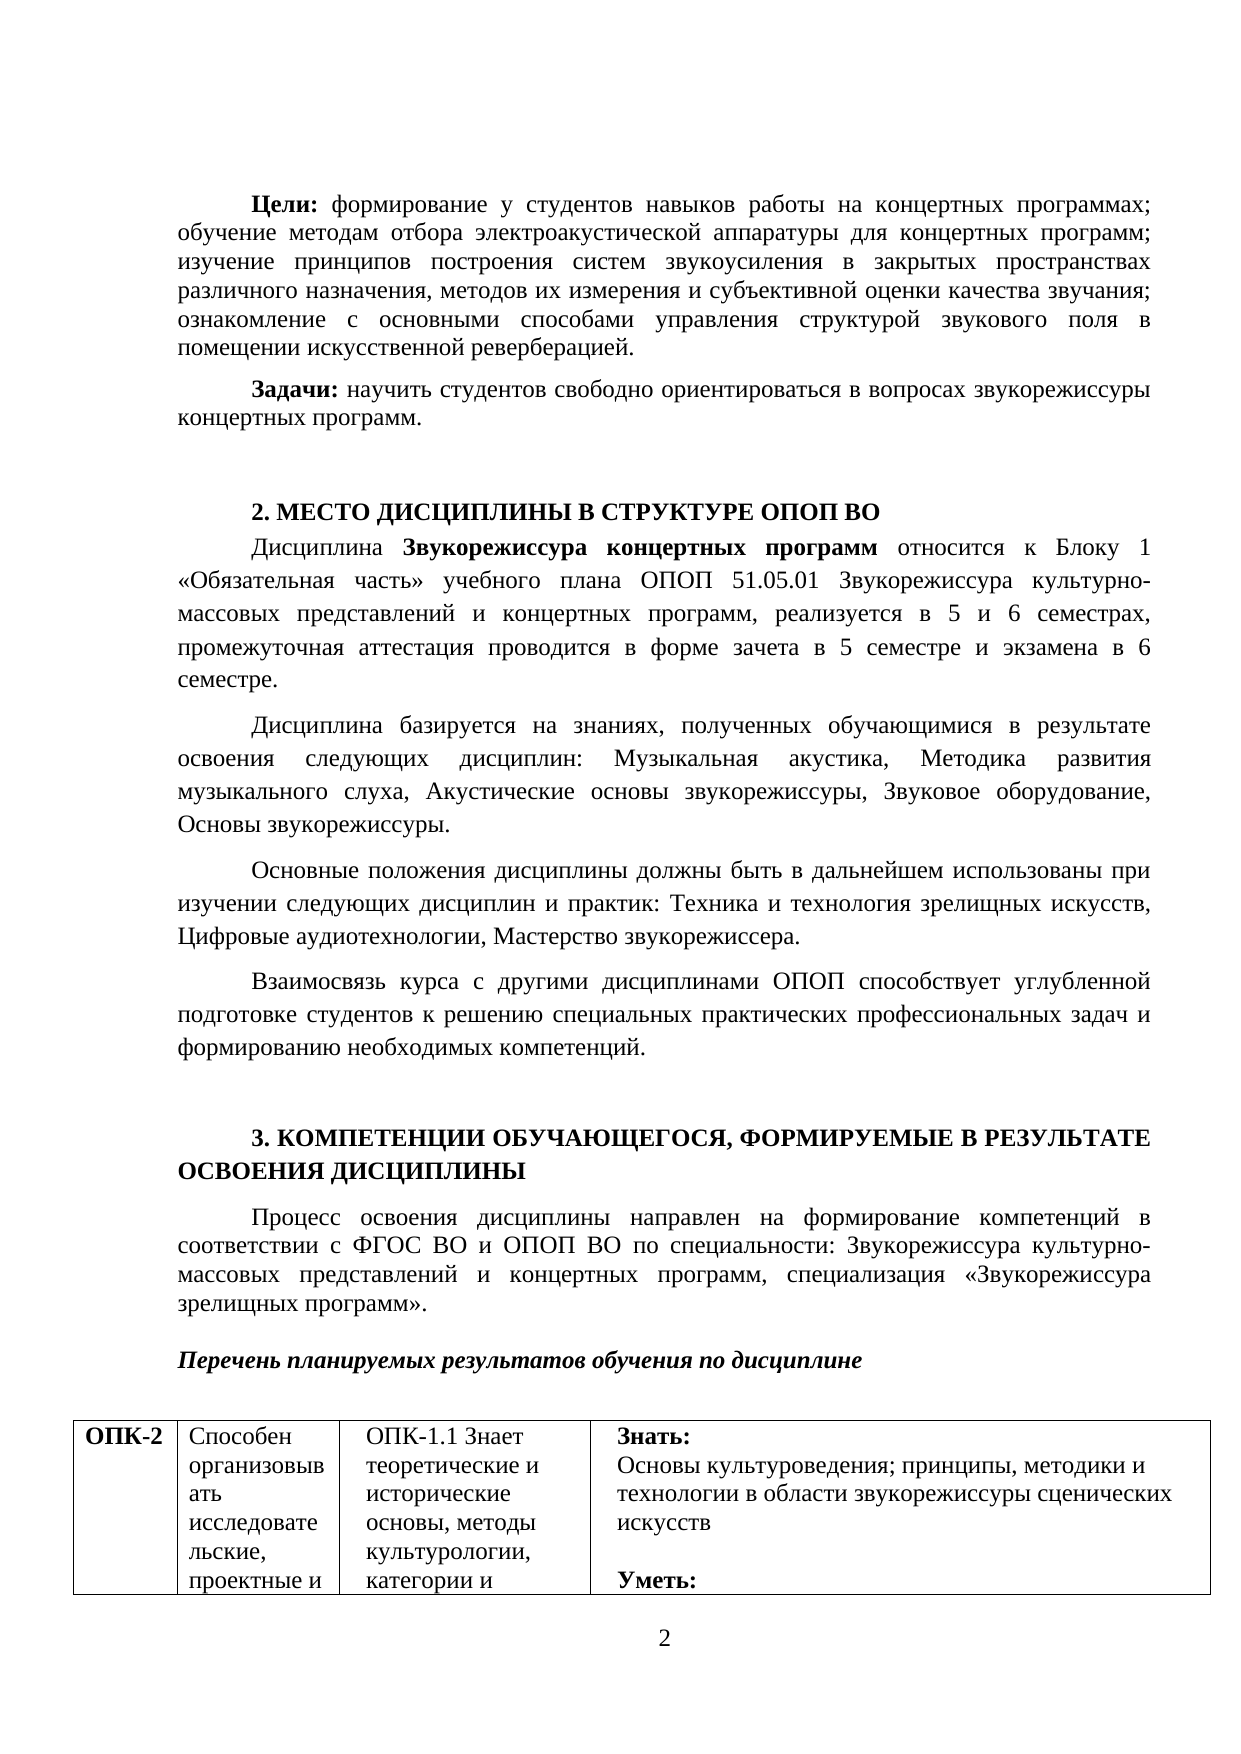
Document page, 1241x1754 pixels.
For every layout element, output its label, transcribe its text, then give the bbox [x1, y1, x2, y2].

text Дисциплина базируется на знаниях, полученных обучающимися в результате освоения следующих дисциплин: Музыкальная акустика, Методика развития музыкального слуха, Акустические основы звукорежиссуры, Звуковое оборудование, Основы звукорежиссуры. [177, 710, 1152, 838]
table_header ОПК-2 [74, 1421, 177, 1593]
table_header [340, 1421, 590, 1593]
text Перечень планируемых результатов обучения по дисциплине [177, 1346, 1152, 1374]
text 3. КОМПЕТЕНЦИИ ОБУЧАЮЩЕГОСЯ, ФОРМИРУЕМЫЕ В РЕЗУЛЬТАТЕ ОСВОЕНИЯ ДИСЦИПЛИНЫ [177, 1123, 1152, 1185]
text Основные положения дисциплины должны быть в дальнейшем использованы при изучении следующих дисциплин и практик: Техника и технология зрелищных искусств, Цифровые аудиотехнологии, Мастерство звукорежиссера. [177, 855, 1152, 949]
text 2. МЕСТО ДИСЦИПЛИНЫ В СТРУКТУРЕ ОПОП ВО [177, 497, 1014, 526]
text Процесс освоения дисциплины направлен на формирование компетенций в соответствии с ФГОС ВО и ОПОП ВО по специальности: Звукорежиссура культурно-массовых представлений и концертных программ, специализация «Звукорежиссура зрелищных программ». [177, 1202, 1152, 1317]
text Задачи: научить студентов свободно ориентироваться в вопросах звукорежиссуры концертных программ. [177, 374, 1152, 431]
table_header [178, 1421, 339, 1593]
text Взаимосвязь курса с другими дисциплинами ОПОП способствует углубленной подготовке студентов к решению специальных практических профессиональных задач и формированию необходимых компетенций. [177, 966, 1152, 1061]
text Цели: формирование у студентов навыков работы на концертных программах; обучение методам отбора электроакустической аппаратуры для концертных программ; изучение принципов построения систем звукоусиления в закрытых пространствах различного назначения, методов их измерения и субъективной оценки качества звучания; ознакомление с основными способами управления структурой звукового поля в помещении искусственной реверберацией. [177, 189, 1152, 361]
text Дисциплина Звукорежиссура концертных программ относится к Блоку 1 «Обязательная часть» учебного плана ОПОП 51.05.01 Звукорежиссура культурно-массовых представлений и концертных программ, реализуется в 5 и 6 семестрах, промежуточная аттестация проводится в форме зачета в 5 семестре и экзамена в 6 семестре. [177, 532, 1152, 693]
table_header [591, 1421, 1210, 1593]
